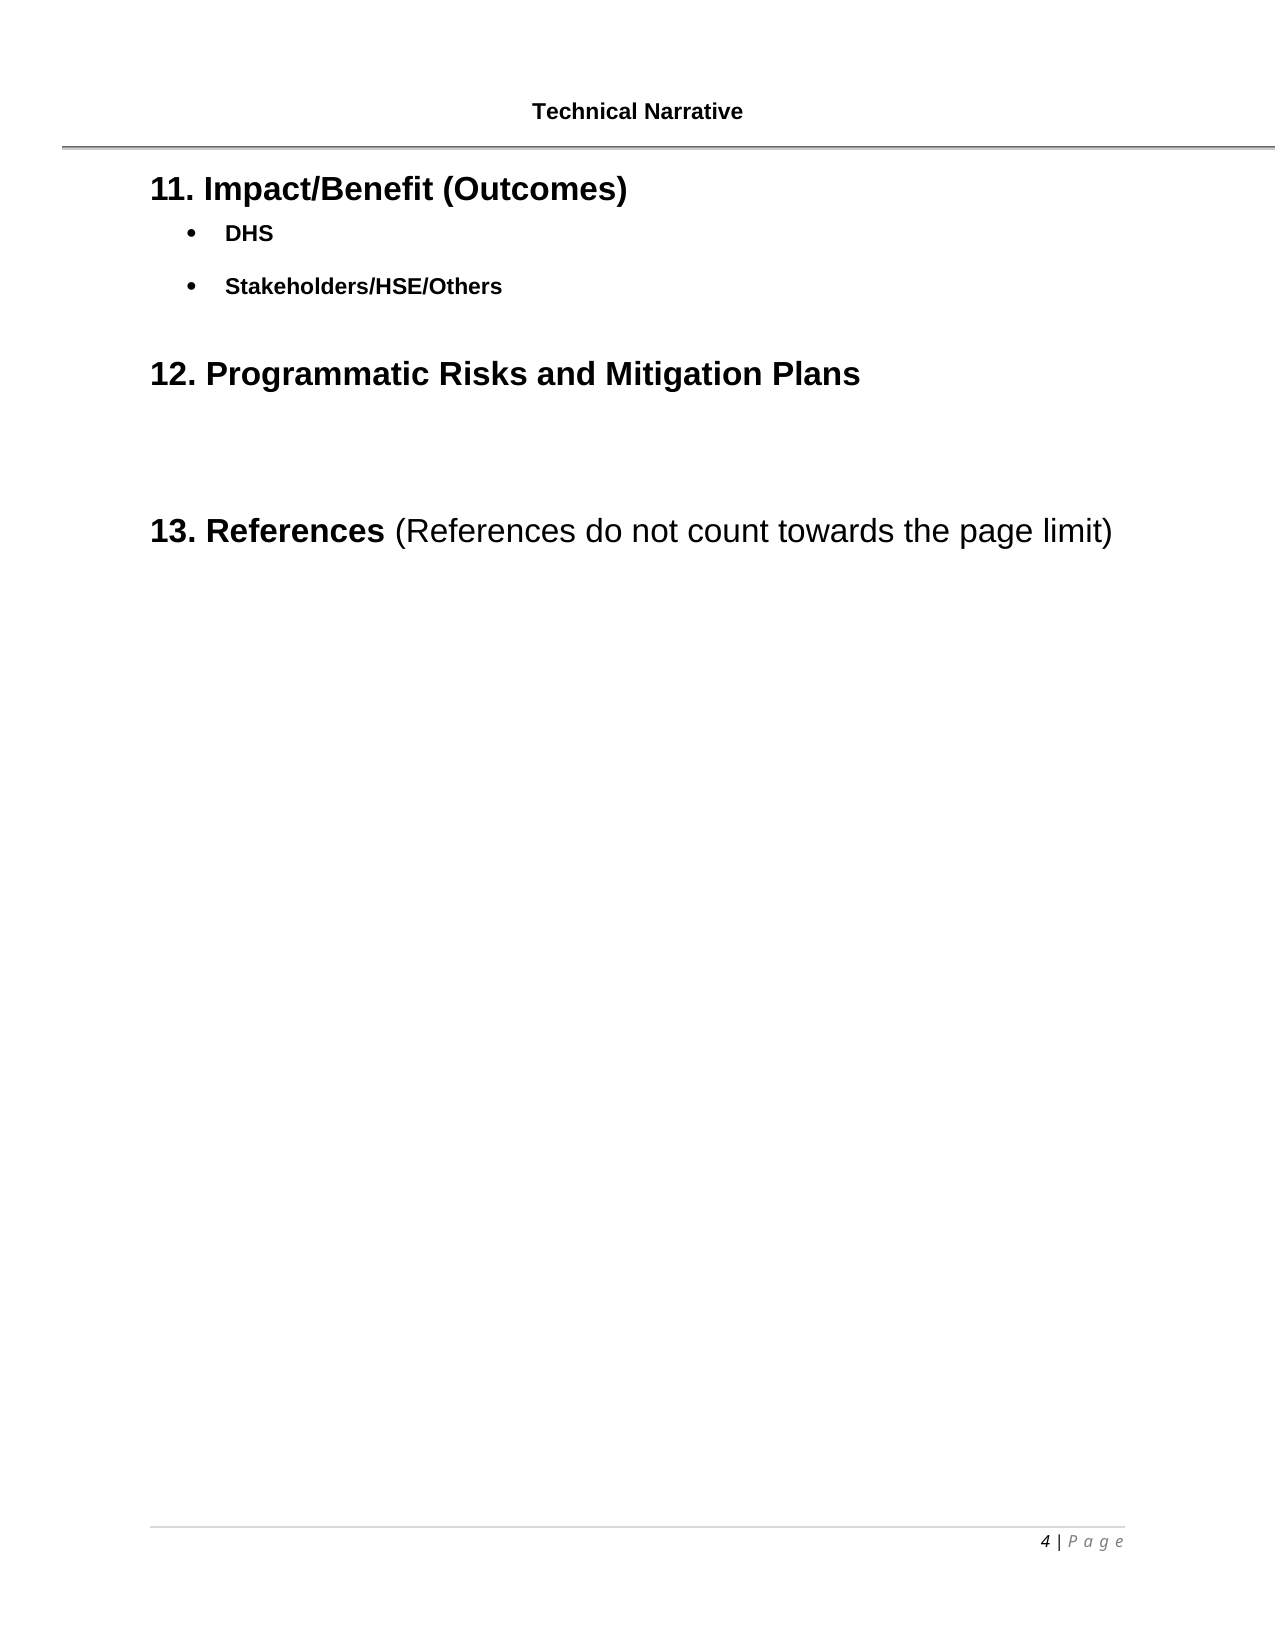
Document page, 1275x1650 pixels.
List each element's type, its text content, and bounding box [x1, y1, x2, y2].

picture [62, 146, 1275, 150]
subtitle 11. Impact/Benefit (Outcomes) [150, 169, 1125, 208]
list DHS [187, 220, 1125, 246]
subtitle 13. References (References do not count towards the page limit) [150, 511, 1125, 549]
list Stakeholders/HSE/Others [187, 273, 1125, 299]
subtitle 12. Programmatic Risks and Mitigation Plans [150, 354, 1125, 393]
